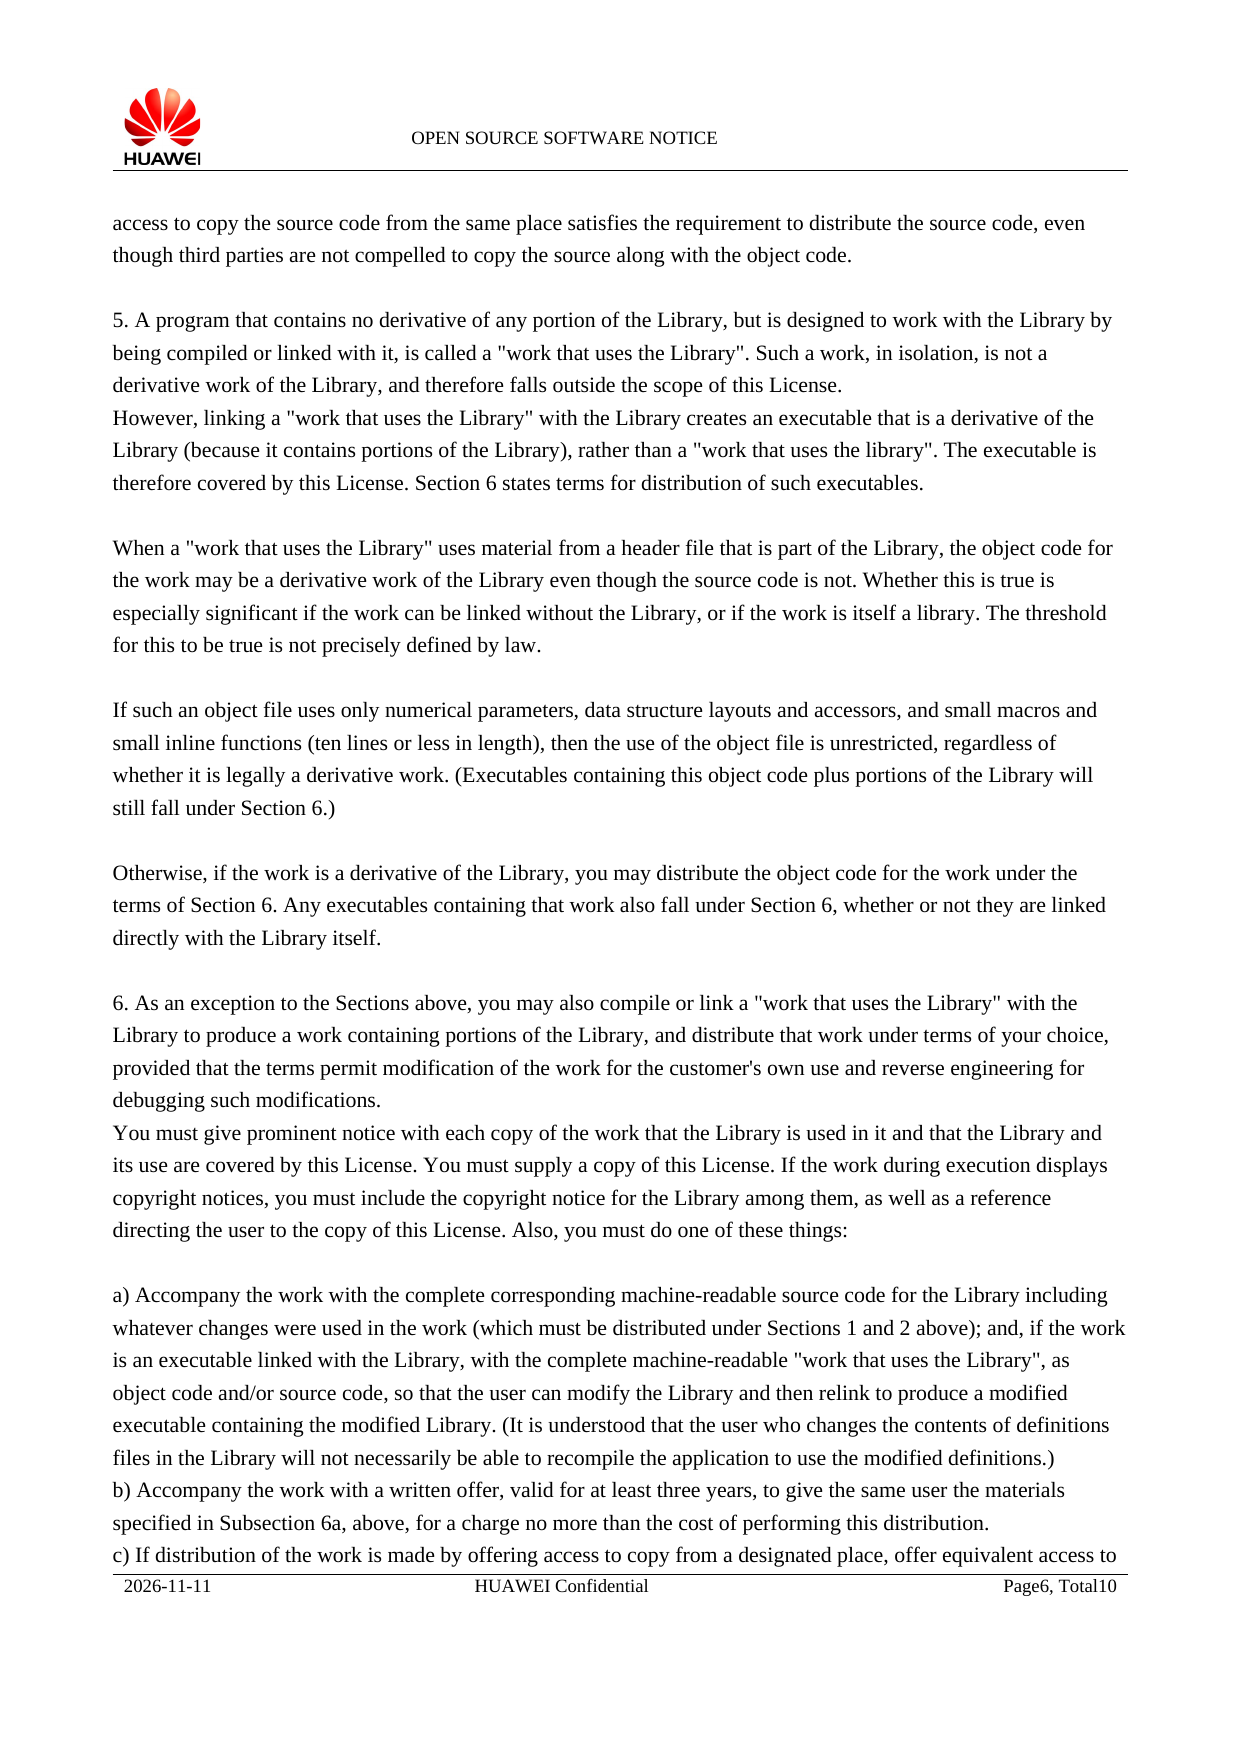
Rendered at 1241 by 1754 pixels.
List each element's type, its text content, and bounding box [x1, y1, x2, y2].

picture [124, 88, 201, 165]
